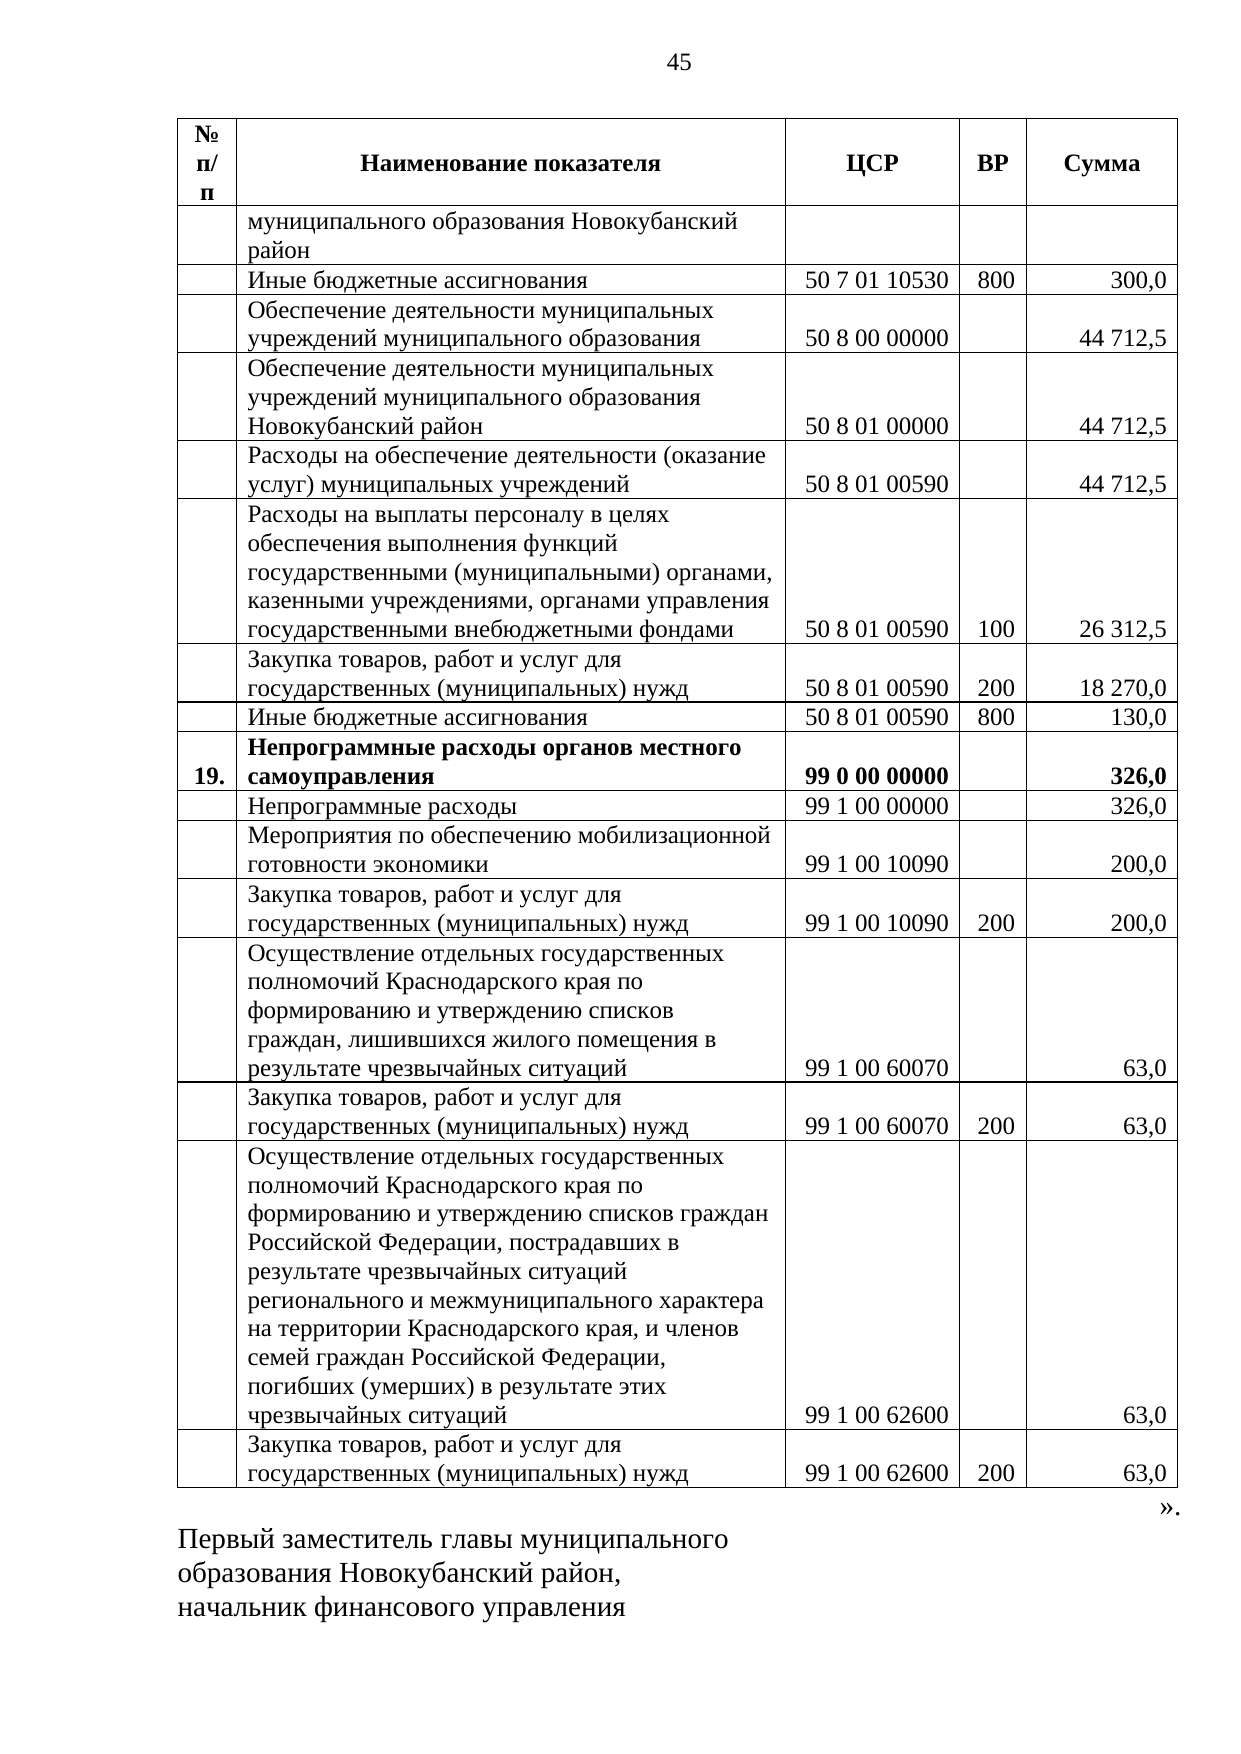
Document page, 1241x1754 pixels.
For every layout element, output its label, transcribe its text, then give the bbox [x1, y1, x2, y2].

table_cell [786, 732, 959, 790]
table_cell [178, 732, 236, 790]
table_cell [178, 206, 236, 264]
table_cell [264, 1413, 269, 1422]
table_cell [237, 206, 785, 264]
table_header Наименование показателя [237, 119, 785, 205]
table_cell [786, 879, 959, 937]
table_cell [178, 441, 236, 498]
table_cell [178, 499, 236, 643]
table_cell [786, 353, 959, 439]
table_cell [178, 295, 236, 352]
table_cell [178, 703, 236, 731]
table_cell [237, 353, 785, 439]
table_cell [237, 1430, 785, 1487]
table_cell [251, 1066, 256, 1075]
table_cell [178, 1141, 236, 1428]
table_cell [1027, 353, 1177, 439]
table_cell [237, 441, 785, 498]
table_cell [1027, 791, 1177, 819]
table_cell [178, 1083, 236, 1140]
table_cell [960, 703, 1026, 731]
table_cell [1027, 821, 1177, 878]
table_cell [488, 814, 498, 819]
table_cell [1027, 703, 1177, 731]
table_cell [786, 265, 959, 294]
text образования Новокубанский район, [177, 1555, 1181, 1589]
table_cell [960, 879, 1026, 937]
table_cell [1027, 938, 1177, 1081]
text начальник финансового управления [177, 1589, 1181, 1622]
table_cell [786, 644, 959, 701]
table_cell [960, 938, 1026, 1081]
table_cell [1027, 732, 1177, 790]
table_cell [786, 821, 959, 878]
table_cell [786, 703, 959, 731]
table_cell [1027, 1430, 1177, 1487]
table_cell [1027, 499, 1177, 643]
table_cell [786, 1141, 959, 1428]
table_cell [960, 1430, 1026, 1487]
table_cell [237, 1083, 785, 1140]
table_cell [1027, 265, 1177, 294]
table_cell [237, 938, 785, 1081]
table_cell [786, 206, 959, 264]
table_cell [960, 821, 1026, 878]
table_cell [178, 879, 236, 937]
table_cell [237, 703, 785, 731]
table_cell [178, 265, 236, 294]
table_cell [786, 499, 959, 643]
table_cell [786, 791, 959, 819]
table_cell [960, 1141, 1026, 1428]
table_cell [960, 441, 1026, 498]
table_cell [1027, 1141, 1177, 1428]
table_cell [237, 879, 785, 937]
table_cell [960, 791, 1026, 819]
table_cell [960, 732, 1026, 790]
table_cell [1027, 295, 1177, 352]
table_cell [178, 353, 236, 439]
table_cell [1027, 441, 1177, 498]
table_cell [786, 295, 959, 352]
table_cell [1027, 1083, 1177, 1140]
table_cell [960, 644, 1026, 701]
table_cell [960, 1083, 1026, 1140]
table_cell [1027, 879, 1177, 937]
text Первый заместитель главы муниципального [177, 1522, 1181, 1555]
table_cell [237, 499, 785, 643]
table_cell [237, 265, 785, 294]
table_header Сумма [1027, 119, 1177, 205]
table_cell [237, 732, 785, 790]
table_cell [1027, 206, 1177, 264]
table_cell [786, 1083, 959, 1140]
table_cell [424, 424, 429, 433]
table_header ВР [960, 119, 1026, 205]
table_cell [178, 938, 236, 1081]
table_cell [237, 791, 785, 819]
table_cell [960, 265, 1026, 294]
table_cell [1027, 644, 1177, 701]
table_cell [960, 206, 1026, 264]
table_header № п/п [178, 119, 236, 205]
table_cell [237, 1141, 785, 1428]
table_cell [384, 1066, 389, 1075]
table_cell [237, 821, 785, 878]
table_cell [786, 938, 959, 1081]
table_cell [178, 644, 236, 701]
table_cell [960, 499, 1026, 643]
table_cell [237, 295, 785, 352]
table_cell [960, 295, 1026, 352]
table_header ЦСР [786, 119, 959, 205]
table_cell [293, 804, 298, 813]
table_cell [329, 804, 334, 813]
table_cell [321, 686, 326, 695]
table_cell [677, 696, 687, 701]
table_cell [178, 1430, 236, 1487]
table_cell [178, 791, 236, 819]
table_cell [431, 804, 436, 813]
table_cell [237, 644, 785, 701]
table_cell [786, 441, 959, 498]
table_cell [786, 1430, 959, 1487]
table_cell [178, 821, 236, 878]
text ». [177, 1488, 1181, 1522]
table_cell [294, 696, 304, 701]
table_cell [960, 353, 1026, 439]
